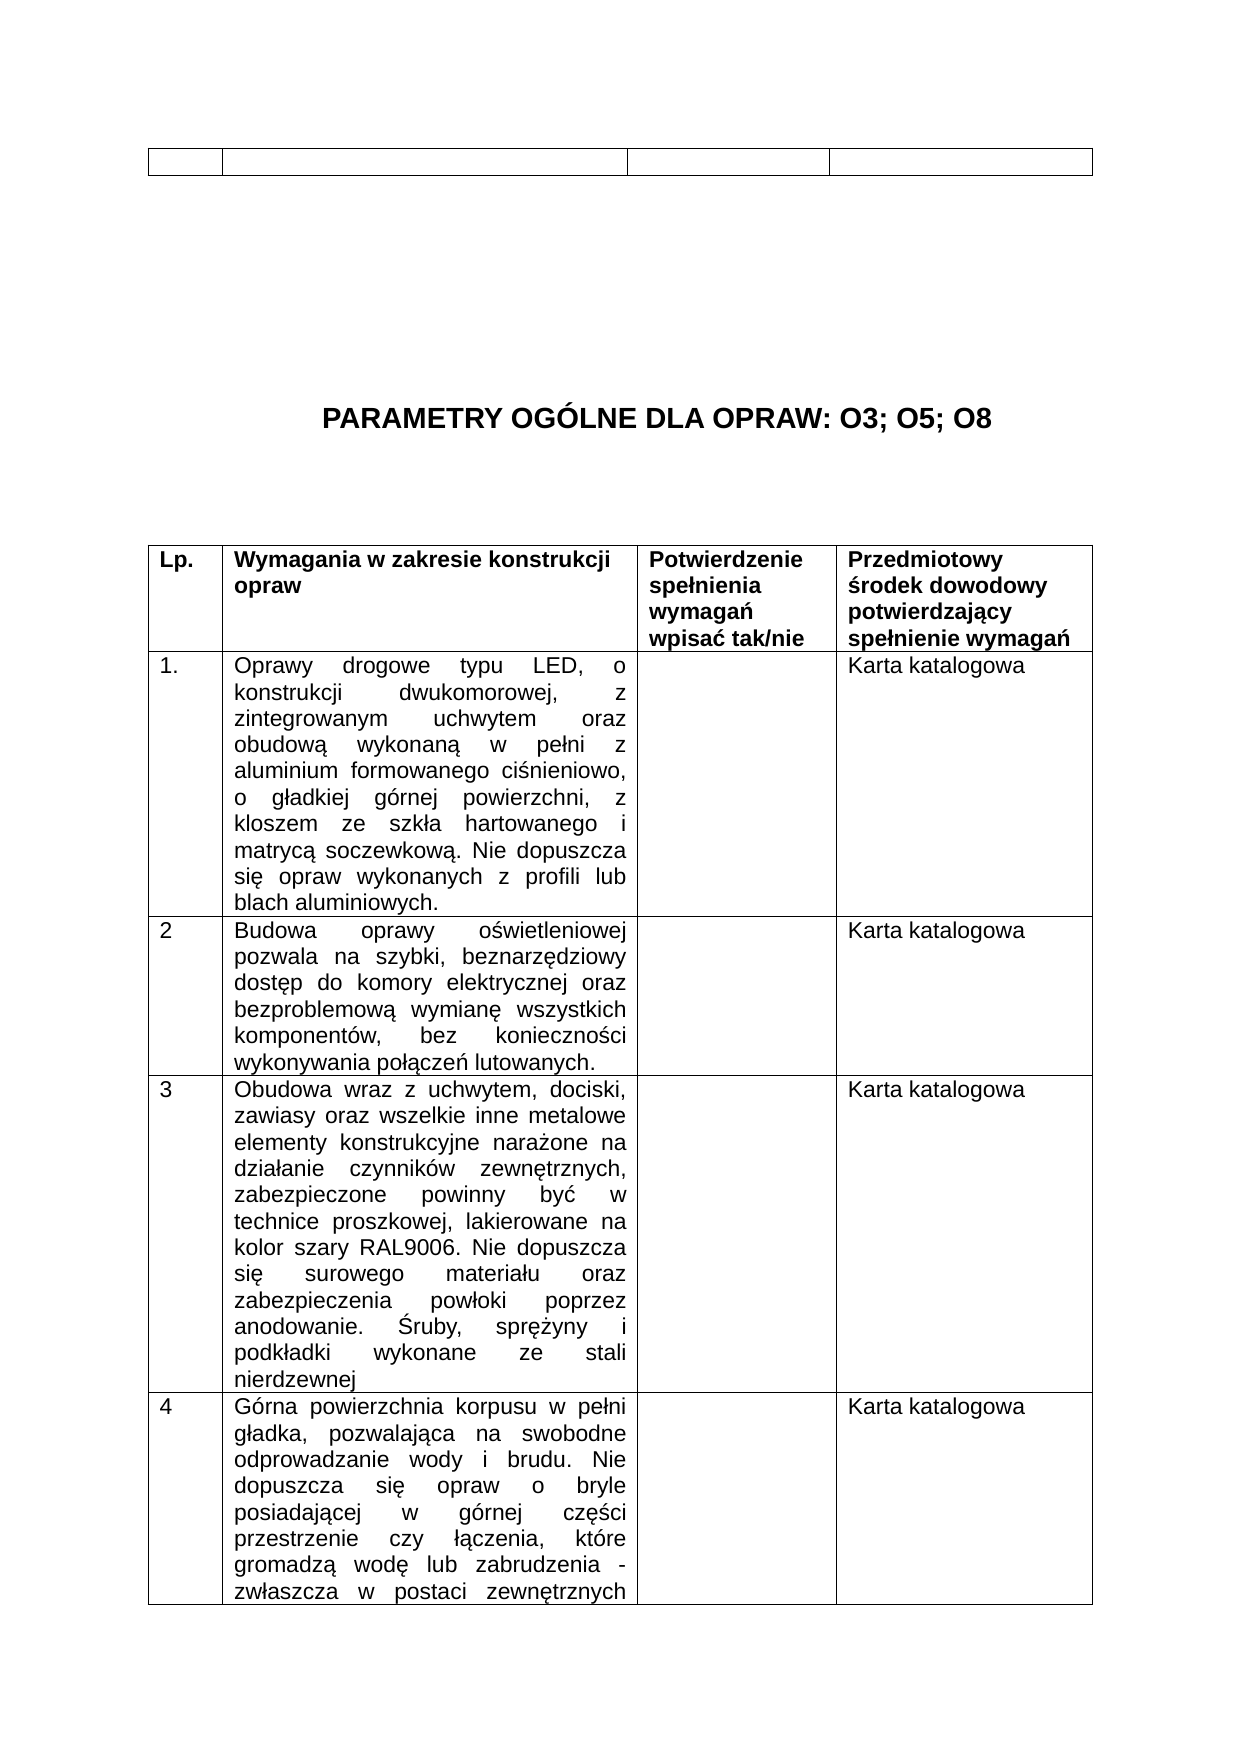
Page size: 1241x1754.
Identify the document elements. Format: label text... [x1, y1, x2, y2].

table_cell 4 [149, 1393, 222, 1604]
table_cell Karta katalogowa [837, 652, 1092, 916]
table_cell Karta katalogowa [837, 1393, 1092, 1604]
table_header Lp. [149, 546, 222, 651]
table_header Przedmiotowy środek dowodowy potwierdzający spełnienie wymagań [837, 546, 1092, 651]
table_cell [638, 652, 836, 916]
text PARAMETRY OGÓLNE DLA OPRAW: O3; O5; O8 [148, 402, 1093, 435]
table_cell [638, 1076, 836, 1392]
table_cell Oprawy drogowe typu LED, o konstrukcji dwukomorowej, z zintegrowanym uchwytem oraz obudową wykonaną w pełni z aluminium formowanego ciśnieniowo, o gładkiej górnej powierzchni, z kloszem ze szkła hartowanego i matrycą soczewkową. Nie dopuszcza się opraw wykonanych z profili lub blach aluminiowych. [223, 652, 637, 916]
table_cell 2 [149, 917, 222, 1075]
table_header Potwierdzenie spełnienia wymagań wpisać tak/nie [638, 546, 836, 651]
table_header Wymagania w zakresie konstrukcji opraw [223, 546, 637, 651]
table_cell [223, 1393, 637, 1604]
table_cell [223, 149, 627, 175]
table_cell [830, 149, 1092, 175]
table_cell [638, 1393, 836, 1604]
table_cell 3 [149, 1076, 222, 1392]
table_cell Karta katalogowa [837, 1076, 1092, 1392]
table_cell Karta katalogowa [837, 917, 1092, 1075]
table_cell Obudowa wraz z uchwytem, dociski, zawiasy oraz wszelkie inne metalowe elementy konstrukcyjne narażone na działanie czynników zewnętrznych, zabezpieczone powinny być w technice proszkowej, lakierowane na kolor szary RAL9006. Nie dopuszcza się surowego materiału oraz zabezpieczenia powłoki poprzez anodowanie. Śruby, sprężyny i podkładki wykonane ze stali nierdzewnej [223, 1076, 637, 1392]
table_cell [628, 149, 829, 175]
table_cell [638, 917, 836, 1075]
table_cell 5 [149, 149, 222, 175]
table_cell Budowa oprawy oświetleniowej pozwala na szybki, beznarzędziowy dostęp do komory elektrycznej oraz bezproblemową wymianę wszystkich komponentów, bez konieczności wykonywania połączeń lutowanych. [223, 917, 637, 1075]
table_cell 1. [149, 652, 222, 916]
